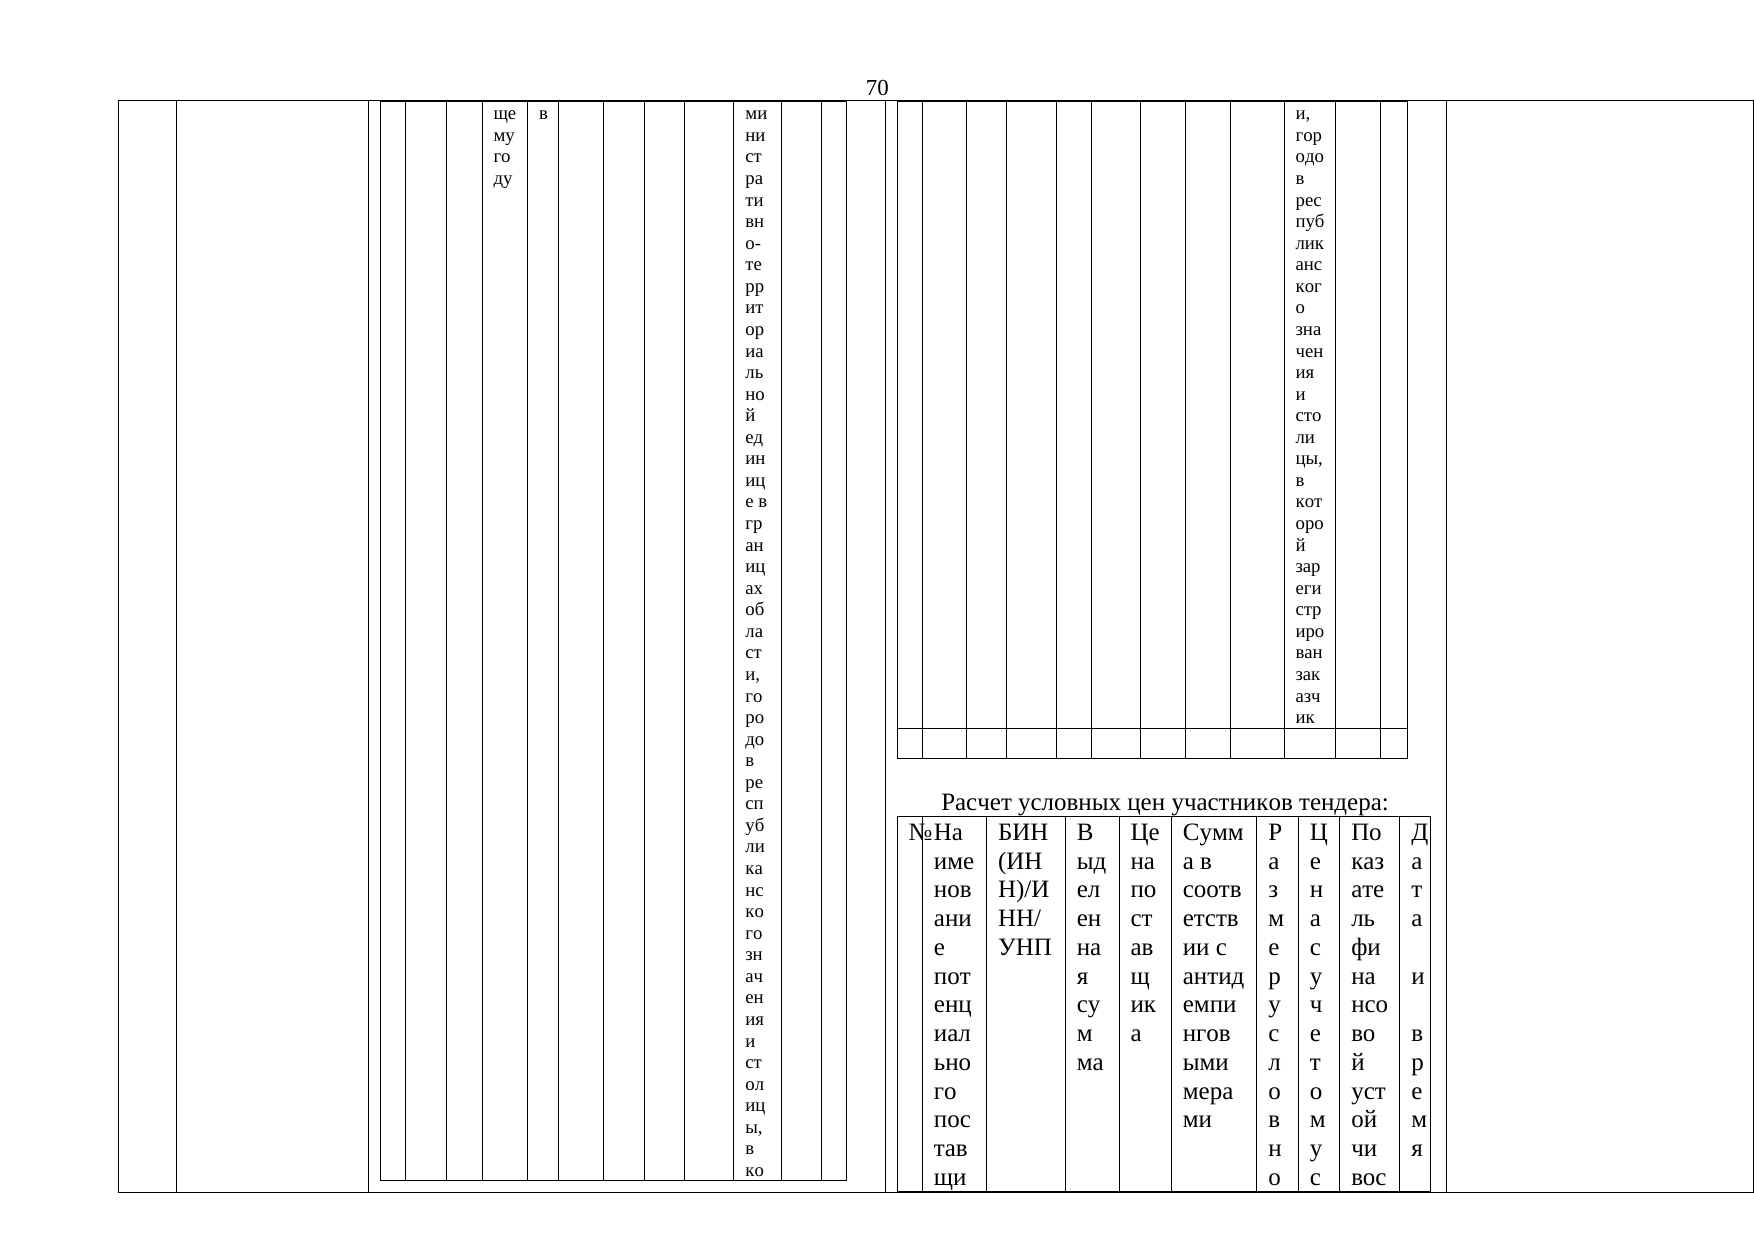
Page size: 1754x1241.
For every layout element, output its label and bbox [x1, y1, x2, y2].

table_cell [1447, 101, 1753, 1192]
table_cell [886, 101, 1446, 1192]
table_cell [177, 101, 368, 1192]
table_cell [369, 101, 885, 1192]
table_cell [119, 101, 176, 1192]
